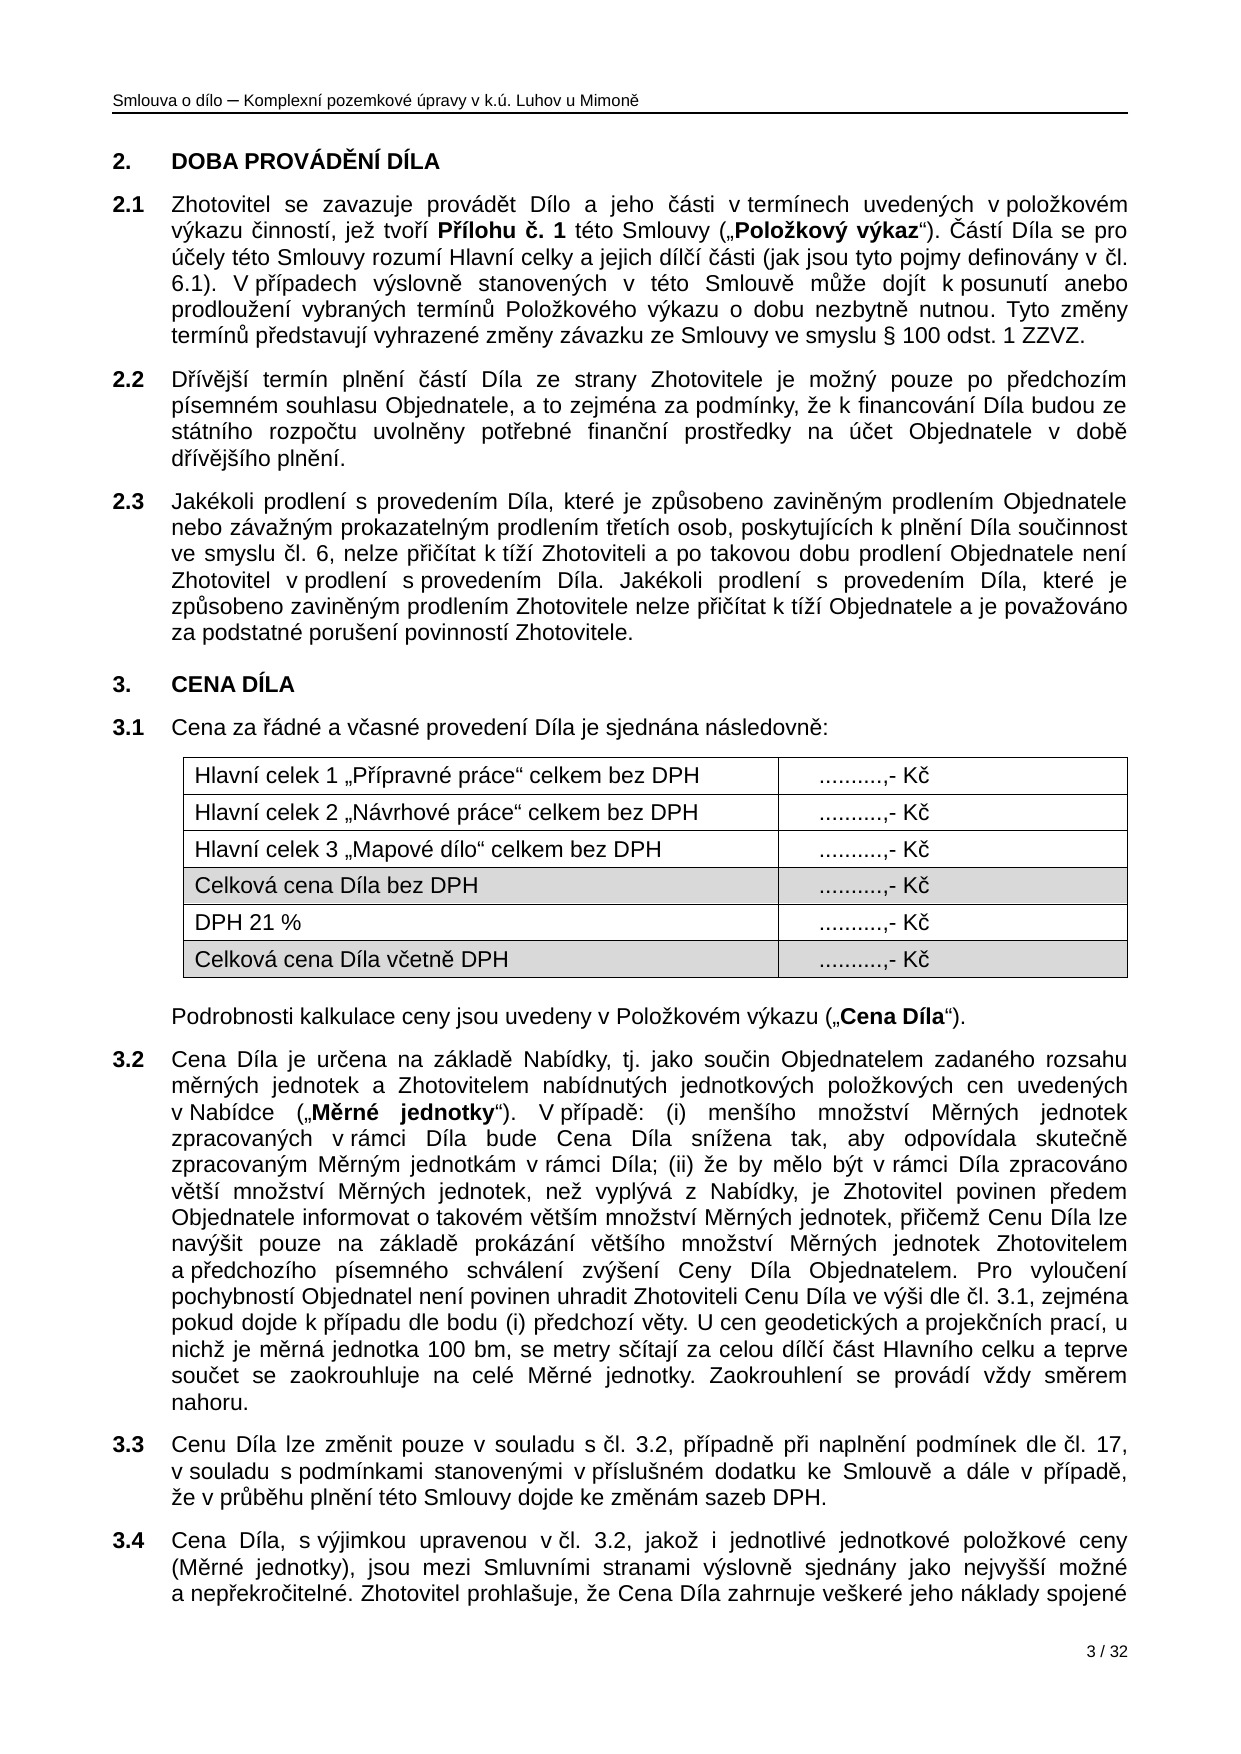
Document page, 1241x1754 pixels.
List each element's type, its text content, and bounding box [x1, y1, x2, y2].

table_cell ..........,- Kč [779, 905, 1127, 940]
text Doba PROVÁDĚNÍ díla [112, 148, 1128, 174]
table_cell Hlavní celek 2 „Návrhové práce“ celkem bez DPH [184, 795, 778, 830]
text Cena Díla je určena na základě Nabídky, tj. jako součin Objednatelem zadaného rozsahu měrných jednotek a Zhotovitelem nabídnutých jednotkových položkových cen uvedených v Nabídce („Měrné jednotky“). V případě: (i) menšího množství Měrných jednotek zpracovaných v rámci Díla bude Cena Díla snížena tak, aby odpovídala skutečně zpracovaným Měrným jednotkám v rámci Díla; (ii) že by mělo být v rámci Díla zpracováno větší množství Měrných jednotek, než vyplývá z Nabídky, je Zhotovitel povinen předem Objednatele informovat o takovém větším množství Měrných jednotek, přičemž Cenu Díla lze navýšit pouze na základě prokázání většího množství Měrných jednotek Zhotovitelem a předchozího písemného schválení zvýšení Ceny Díla Objednatelem. Pro vyloučení pochybností Objednatel není povinen uhradit Zhotoviteli Cenu Díla ve výši dle čl. 3.1, zejména pokud dojde k případu dle bodu (i) předchozí věty. U cen geodetických a projekčních prací, u nichž je měrná jednotka 100 bm, se metry sčítají za celou dílčí část Hlavního celku a teprve součet se zaokrouhluje na celé Měrné jednotky. Zaokrouhlení se provádí vždy směrem nahoru. [112, 1046, 1128, 1415]
list Podrobnosti kalkulace ceny jsou uvedeny v Položkovém výkazu („Cena Díla“). [171, 1003, 1128, 1029]
table_cell Celková cena Díla bez DPH [184, 868, 778, 903]
table_cell Celková cena Díla včetně DPH [184, 941, 778, 977]
table_cell ..........,- Kč [779, 941, 1127, 977]
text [112, 1527, 1128, 1606]
table_header ..........,- Kč [779, 758, 1127, 793]
text Dřívější termín plnění částí Díla ze strany Zhotovitele je možný pouze po předchozím písemném souhlasu Objednatele, a to zejména za podmínky, že k financování Díla budou ze státního rozpočtu uvolněny potřebné finanční prostředky na účet Objednatele v době dřívějšího plnění. [112, 366, 1128, 471]
table_cell ..........,- Kč [779, 868, 1127, 903]
text Zhotovitel se zavazuje provádět Dílo a jeho části v termínech uvedených v položkovém výkazu činností, jež tvoří Přílohu č. 1 této Smlouvy („Položkový výkaz“). Částí Díla se pro účely této Smlouvy rozumí Hlavní celky a jejich dílčí části (jak jsou tyto pojmy definovány v čl. 6.1). V případech výslovně stanovených v této Smlouvě může dojít k posunutí anebo prodloužení vybraných termínů Položkového výkazu o dobu nezbytně nutnou. Tyto změny termínů představují vyhrazené změny závazku ze Smlouvy ve smyslu § 100 odst. 1 ZZVZ. [112, 191, 1128, 349]
table_cell ..........,- Kč [779, 831, 1127, 867]
text Cena za řádné a včasné provedení Díla je sjednána následovně: [112, 714, 1128, 740]
table_cell Hlavní celek 3 „Mapové dílo“ celkem bez DPH [184, 831, 778, 867]
text Jakékoli prodlení s provedením Díla, které je způsobeno zaviněným prodlením Objednatele nebo závažným prokazatelným prodlením třetích osob, poskytujících k plnění Díla součinnost ve smyslu čl. 6, nelze přičítat k tíží Zhotoviteli a po takovou dobu prodlení Objednatele není Zhotovitel v prodlení s provedením Díla. Jakékoli prodlení s provedením Díla, které je způsobeno zaviněným prodlením Zhotovitele nelze přičítat k tíží Objednatele a je považováno za podstatné porušení povinností Zhotovitele. [112, 488, 1128, 646]
table_header Hlavní celek 1 „Přípravné práce“ celkem bez DPH [184, 758, 778, 793]
text Cenu Díla lze změnit pouze v souladu s čl. 3.2, případně při naplnění podmínek dle čl. 17, v souladu s podmínkami stanovenými v příslušném dodatku ke Smlouvě a dále v případě, že v průběhu plnění této Smlouvy dojde ke změnám sazeb DPH. [112, 1431, 1128, 1511]
table_cell ..........,- Kč [779, 795, 1127, 830]
text Cena díla [112, 671, 1128, 697]
table_cell DPH 21 % [184, 905, 778, 940]
